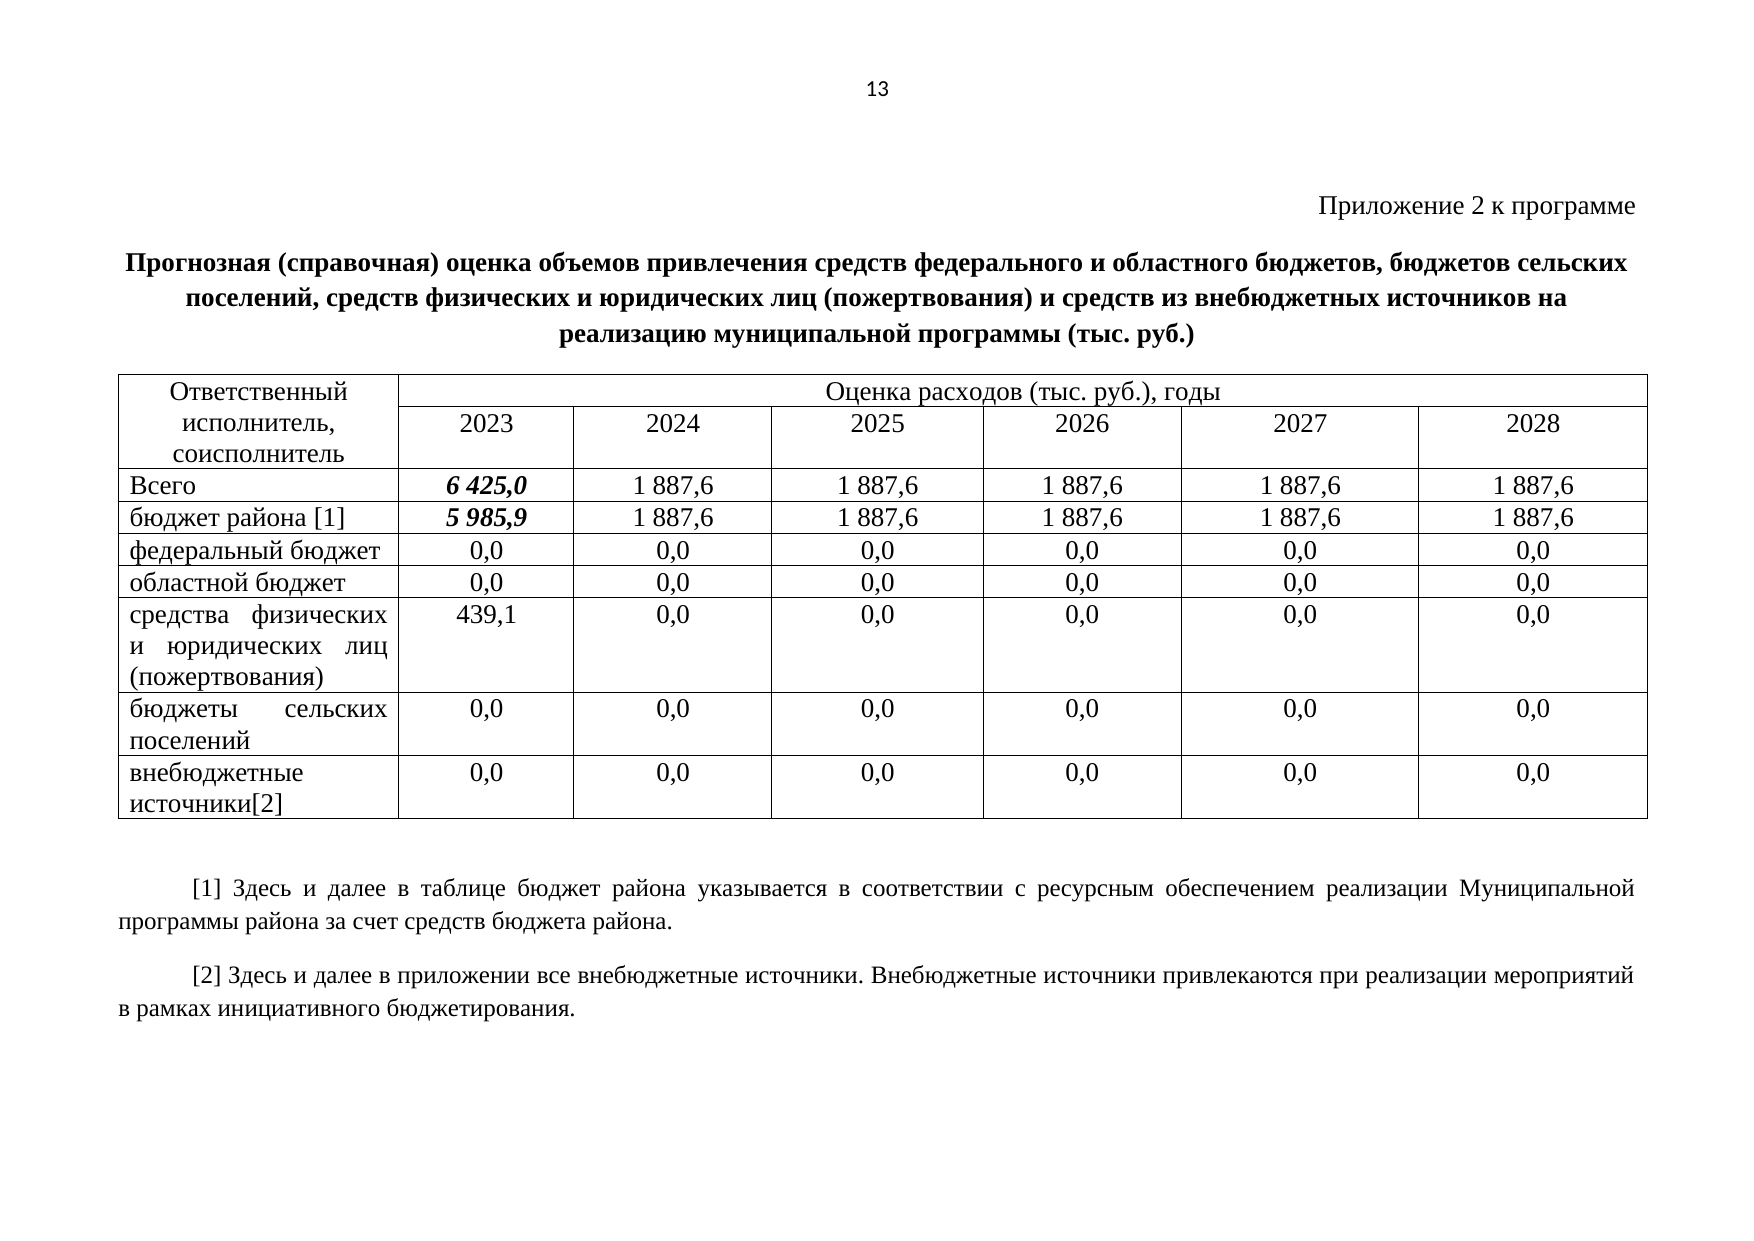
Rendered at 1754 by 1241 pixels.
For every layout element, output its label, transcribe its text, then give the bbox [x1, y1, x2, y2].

table_header Оценка расходов (тыс. руб.), годы [399, 375, 1647, 406]
table_cell бюджеты сельских поселений [119, 693, 398, 755]
text [2] Здесь и далее в приложении все внебюджетные источники. Внебюджетные источники привлекаются при реализации мероприятий в рамках инициативного бюджетирования. [118, 960, 1636, 1022]
table_cell 0,0 [1419, 534, 1647, 565]
table_cell 0,0 [984, 756, 1181, 818]
table_cell 0,0 [772, 693, 983, 755]
table_cell 2028 [1419, 407, 1647, 468]
table_cell 0,0 [574, 534, 771, 565]
table_cell 0,0 [574, 756, 771, 818]
table_header Ответственный исполнитель, соисполнитель [119, 375, 398, 468]
table_cell 0,0 [984, 566, 1181, 597]
table_cell 1 887,6 [1182, 502, 1418, 533]
table_cell 1 887,6 [772, 502, 983, 533]
table_cell 2026 [984, 407, 1181, 468]
table_cell 0,0 [772, 566, 983, 597]
table_cell 6 425,0 [399, 469, 573, 501]
table_cell 0,0 [984, 693, 1181, 755]
table_cell 0,0 [399, 566, 573, 597]
table_cell областной бюджет [119, 566, 398, 597]
table_cell 0,0 [399, 693, 573, 755]
table_cell внебюджетные источники[2] [119, 756, 398, 818]
table_cell 0,0 [574, 693, 771, 755]
text Прогнозная (справочная) оценка объемов привлечения средств федерального и областного бюджетов, бюджетов сельских поселений, средств физических и юридических лиц (пожертвования) и средств из внебюджетных источников на реализацию муниципальной программы (тыс. руб.) [118, 246, 1636, 348]
table_cell 0,0 [1182, 598, 1418, 692]
table_cell 1 887,6 [574, 469, 771, 501]
table_cell 0,0 [772, 598, 983, 692]
table_cell 1 887,6 [772, 469, 983, 501]
table_cell 439,1 [399, 598, 573, 692]
table_cell 2025 [772, 407, 983, 468]
table_cell 0,0 [1182, 693, 1418, 755]
table_cell бюджет района [1] [119, 502, 398, 533]
table_cell 5 985,9 [399, 502, 573, 533]
table_cell 0,0 [399, 756, 573, 818]
table_cell Всего [119, 469, 398, 501]
table_cell 2024 [574, 407, 771, 468]
table_cell 2027 [1182, 407, 1418, 468]
table_cell 0,0 [574, 566, 771, 597]
table_cell 0,0 [1419, 566, 1647, 597]
table_cell 0,0 [1182, 756, 1418, 818]
table_cell 0,0 [1182, 534, 1418, 565]
table_cell 1 887,6 [984, 502, 1181, 533]
table_cell 0,0 [772, 534, 983, 565]
table_cell 1 887,6 [1182, 469, 1418, 501]
table_cell 0,0 [1419, 756, 1647, 818]
table_cell 0,0 [1419, 598, 1647, 692]
table_cell 0,0 [1182, 566, 1418, 597]
table_cell 1 887,6 [574, 502, 771, 533]
table_cell 0,0 [399, 534, 573, 565]
table_cell 0,0 [984, 534, 1181, 565]
table_cell 1 887,6 [1419, 502, 1647, 533]
table_cell федеральный бюджет [119, 534, 398, 565]
text [1] Здесь и далее в таблице бюджет района указывается в соответствии с ресурсным обеспечением реализации Муниципальной программы района за счет средств бюджета района. [118, 873, 1636, 935]
text Приложение 2 к программе [118, 189, 1636, 220]
table_cell 0,0 [1419, 693, 1647, 755]
table_cell 1 887,6 [984, 469, 1181, 501]
table_cell средства физических и юридических лиц (пожертвования) [119, 598, 398, 692]
table_cell 0,0 [574, 598, 771, 692]
table_cell 0,0 [984, 598, 1181, 692]
table_cell 0,0 [772, 756, 983, 818]
table_cell 1 887,6 [1419, 469, 1647, 501]
table_cell 2023 [399, 407, 573, 468]
